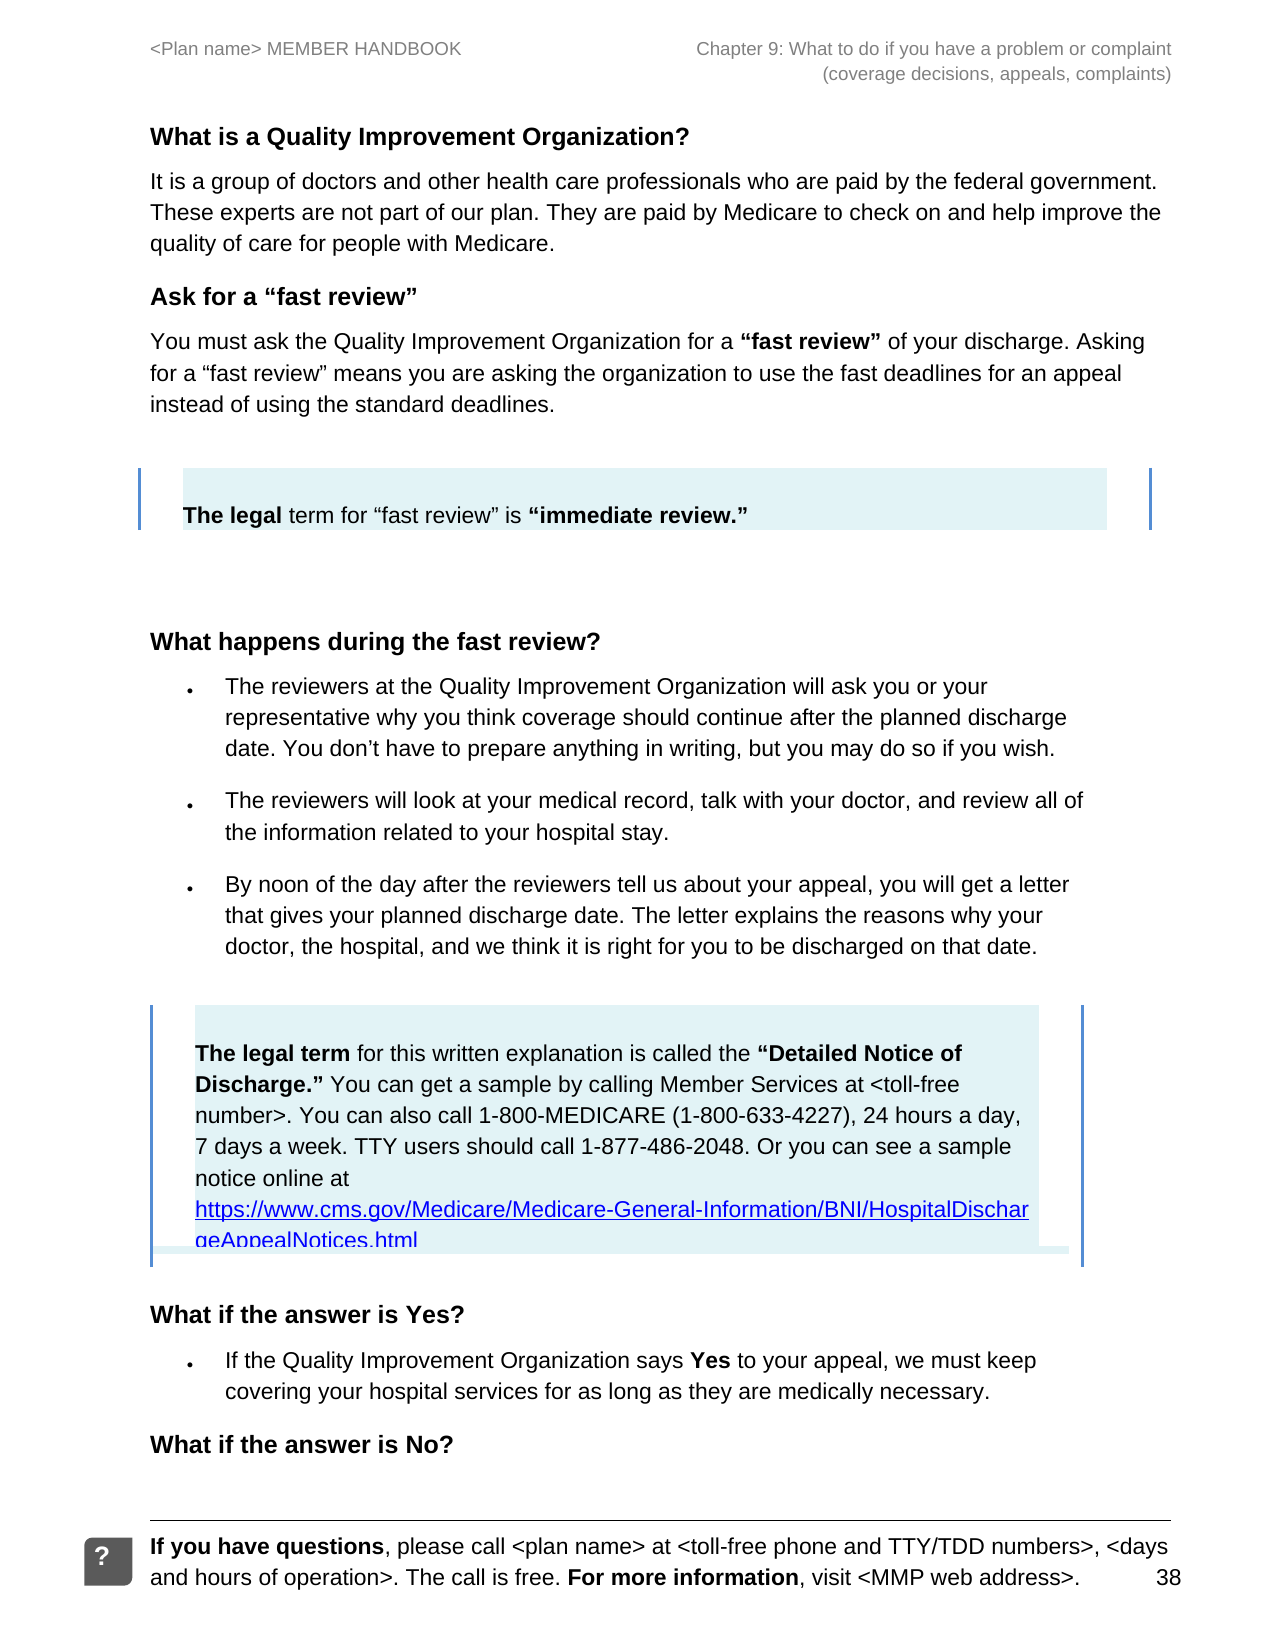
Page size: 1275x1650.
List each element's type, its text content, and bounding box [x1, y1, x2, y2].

text It is a group of doctors and other health care professionals who are paid by the federal government. These experts are not part of our plan. They are paid by Medicare to check on and help improve the quality of care for people with Medicare. [150, 164, 1171, 258]
subtitle What happens during the fast review? [150, 439, 1096, 657]
subtitle What if the answer is Yes? [150, 982, 1096, 1331]
text The reviewers will look at your medical record, talk with your doctor, and review all of the information related to your hospital stay. [187, 784, 1096, 846]
subtitle What if the answer is No? [150, 1426, 1096, 1460]
text By noon of the day after the reviewers tell us about your appeal, you will get a letter that gives your planned discharge date. The letter explains the reasons why your doctor, the hospital, and we think it is right for you to be discharged on that date. [187, 867, 1096, 961]
text The reviewers at the Quality Improvement Organization will ask you or your representative why you think coverage should continue after the planned discharge date. You don’t have to prepare anything in writing, but you may do so if you wish. [187, 669, 1096, 763]
subtitle Ask for a “fast review” [150, 279, 1096, 312]
text If the Quality Improvement Organization says Yes to your appeal, we must keep covering your hospital services for as long as they are medically necessary. [187, 1343, 1096, 1406]
text You must ask the Quality Improvement Organization for a “fast review” of your discharge. Asking for a “fast review” means you are asking the organization to use the fast deadlines for an appeal instead of using the standard deadlines. [150, 325, 1171, 418]
subtitle What is a Quality Improvement Organization? [150, 118, 1096, 152]
